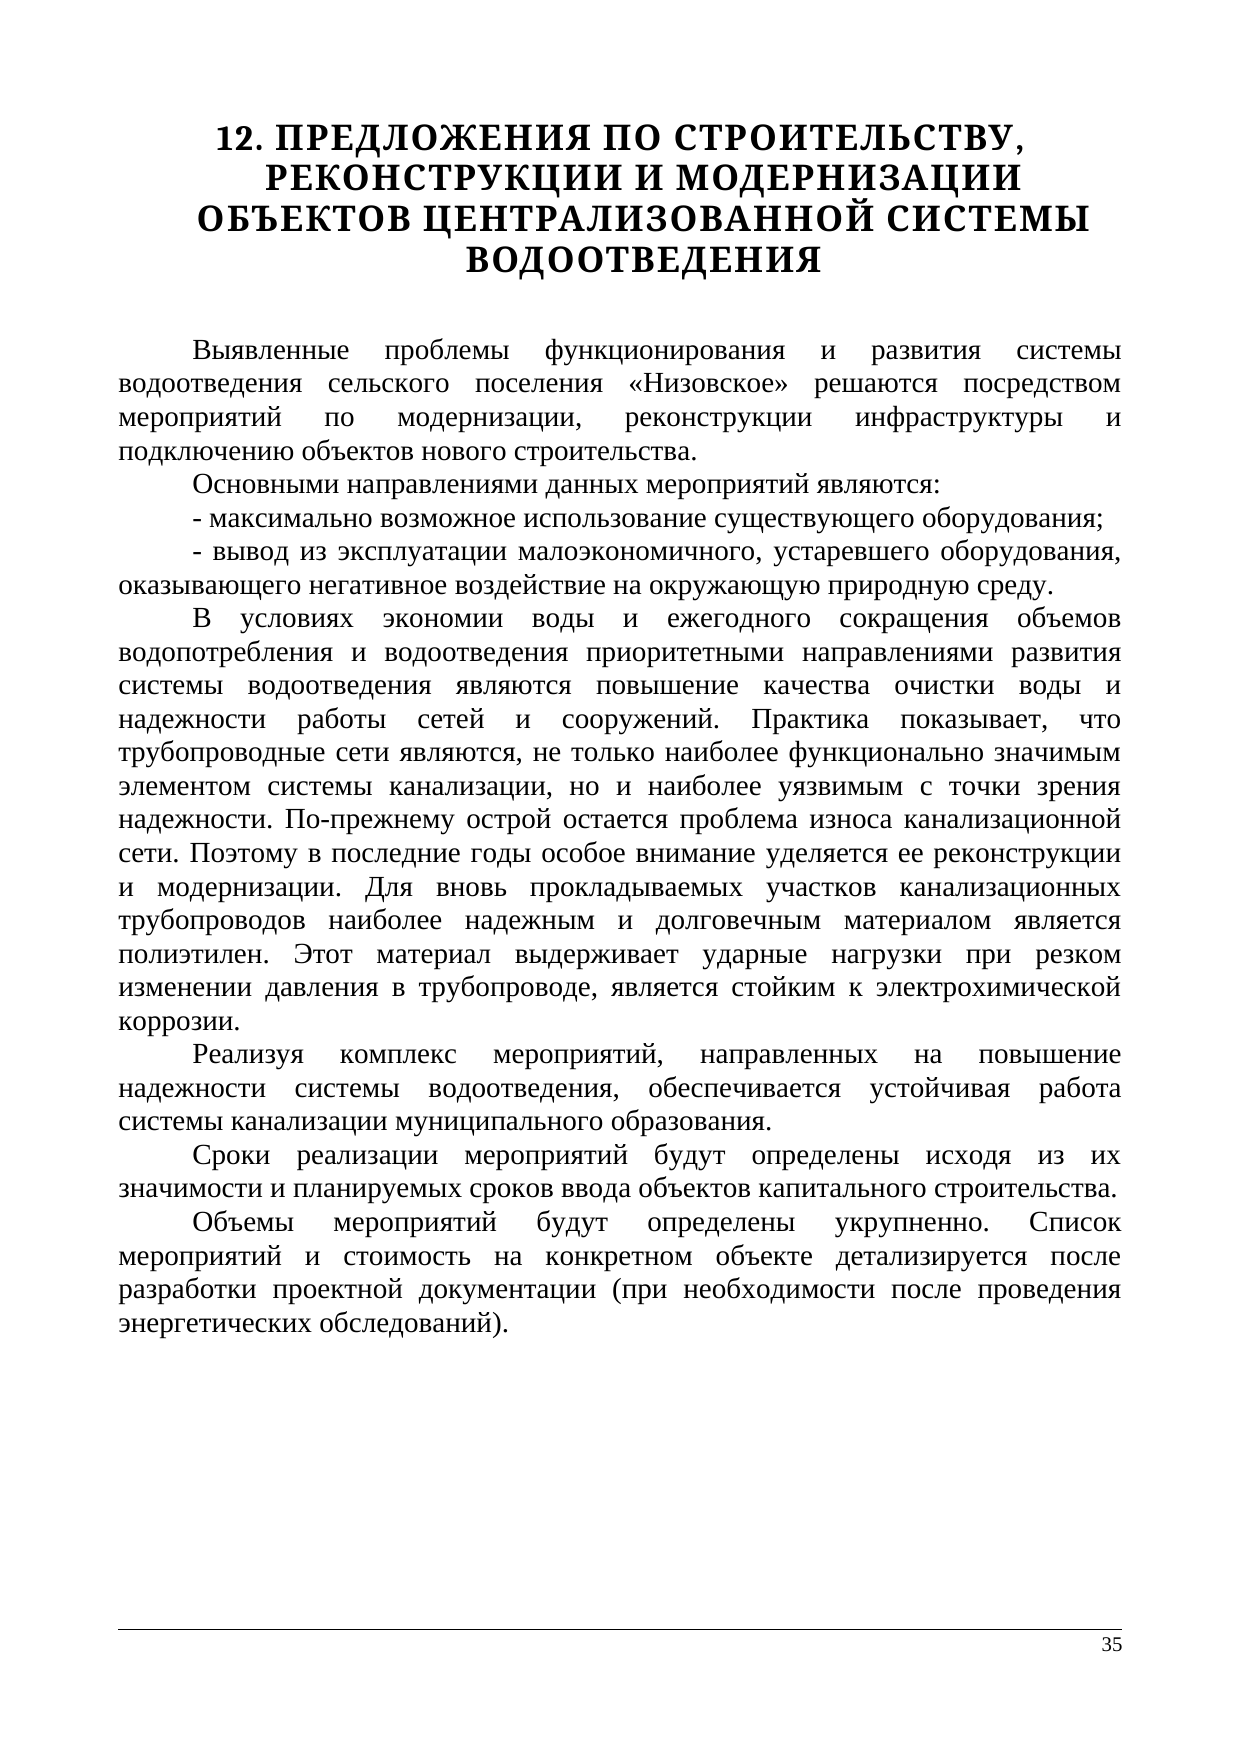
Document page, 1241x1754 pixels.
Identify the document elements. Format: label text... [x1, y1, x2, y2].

text - вывод из эксплуатации малоэкономичного, устаревшего оборудования, оказывающего негативное воздействие на окружающую природную среду. [118, 533, 1122, 600]
text - максимально возможное использование существующего оборудования; [118, 500, 1122, 533]
text Объемы мероприятий будут определены укрупненно. Список мероприятий и стоимость на конкретном объекте детализируется после разработки проектной документации (при необходимости после проведения энергетических обследований). [118, 1204, 1122, 1338]
text В условиях экономии воды и ежегодного сокращения объемов водопотребления и водоотведения приоритетными направлениями развития системы водоотведения являются повышение качества очистки воды и надежности работы сетей и сооружений. Практика показывает, что трубопроводные сети являются, не только наиболее функционально значимым элементом системы канализации, но и наиболее уязвимым с точки зрения надежности. По-прежнему острой остается проблема износа канализационной сети. Поэтому в последние годы особое внимание уделяется ее реконструкции и модернизации. Для вновь прокладываемых участков канализационных трубопроводов наиболее надежным и долговечным материалом является полиэтилен. Этот материал выдерживает ударные нагрузки при резком изменении давления в трубопроводе, является стойким к электрохимической коррозии. [118, 600, 1122, 1036]
text Сроки реализации мероприятий будут определены исходя из их значимости и планируемых сроков ввода объектов капитального строительства. [118, 1137, 1122, 1204]
text Выявленные проблемы функционирования и развития системы водоотведения сельского поселения «Низовское» решаются посредством мероприятий по модернизации, реконструкции инфраструктуры и подключению объектов нового строительства. [118, 332, 1122, 466]
text Основными направлениями данных мероприятий являются: [118, 466, 1122, 500]
text Реализуя комплекс мероприятий, направленных на повышение надежности системы водоотведения, обеспечивается устойчивая работа системы канализации муниципального образования. [118, 1036, 1122, 1137]
subtitle 12. Предложения по строительству, реконструкции и модернизации объектов централизованной системы водоотведения [118, 118, 1122, 281]
